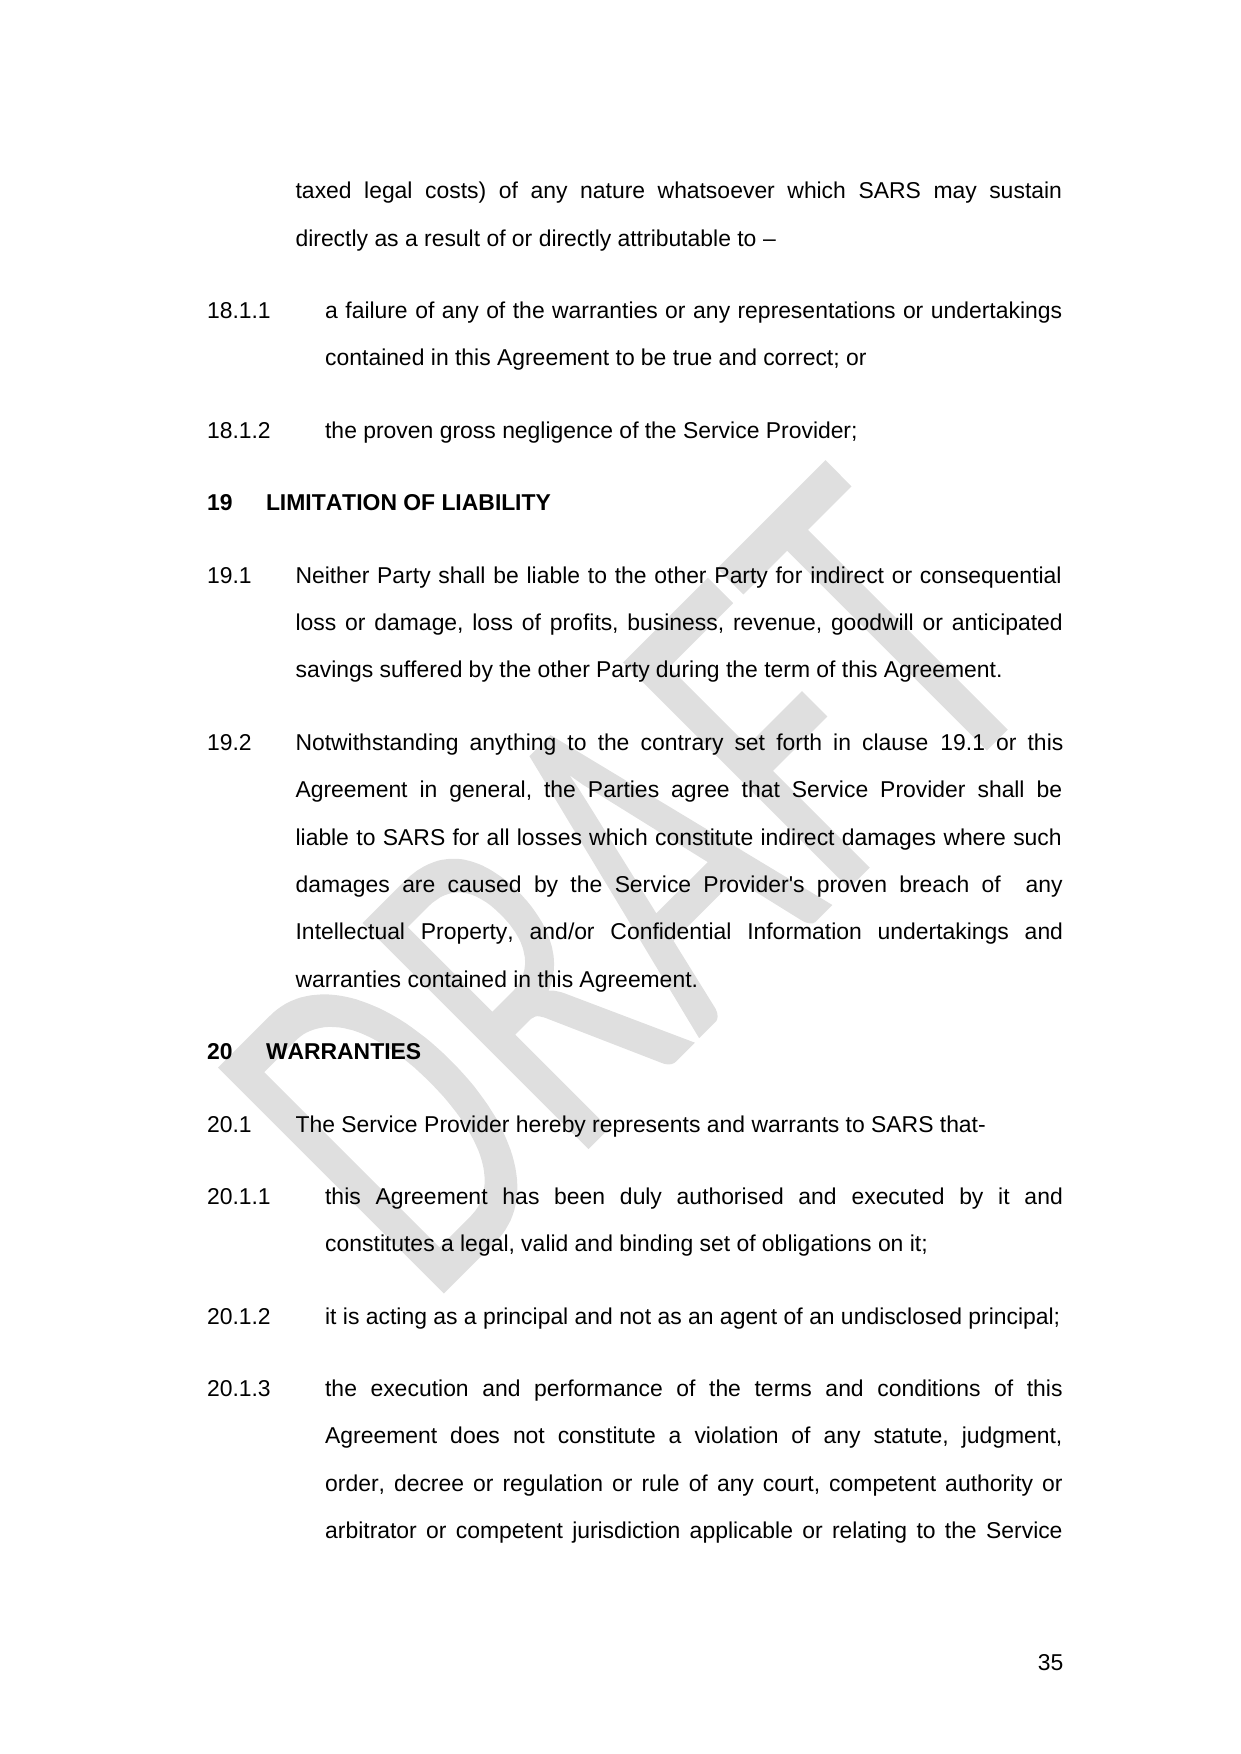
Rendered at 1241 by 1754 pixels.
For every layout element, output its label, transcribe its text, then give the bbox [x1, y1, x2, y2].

text LIMITATION OF LIABILITY [207, 489, 1063, 516]
text a failure of any of the warranties or any representations or undertakings contained in this Agreement to be true and correct; or [207, 297, 1063, 371]
text this Agreement has been duly authorised and executed by it and constitutes a legal, valid and binding set of obligations on it; [207, 1183, 1063, 1257]
text Neither Party shall be liable to the other Party for indirect or consequential loss or damage, loss of profits, business, revenue, goodwill or anticipated savings suffered by the other Party during the term of this Agreement. [207, 562, 1063, 683]
text Notwithstanding anything to the contrary set forth in clause 18.1 or this Agreement in general, the Parties agree that Service Provider shall be liable to SARS for all losses which constitute indirect damages where such damages are caused by the Service Provider's proven breach of any Intellectual Property, and/or Confidential Information undertakings and warranties contained in this Agreement. [207, 729, 1063, 992]
text warranties [207, 1038, 1063, 1064]
text The Service Provider hereby represents and warrants to SARS that- [207, 1111, 1063, 1137]
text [207, 177, 1063, 251]
text it is acting as a principal and not as an agent of an undisclosed principal; [207, 1303, 1063, 1329]
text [207, 1375, 1063, 1544]
text the proven gross negligence of the Service Provider; [207, 417, 1063, 443]
